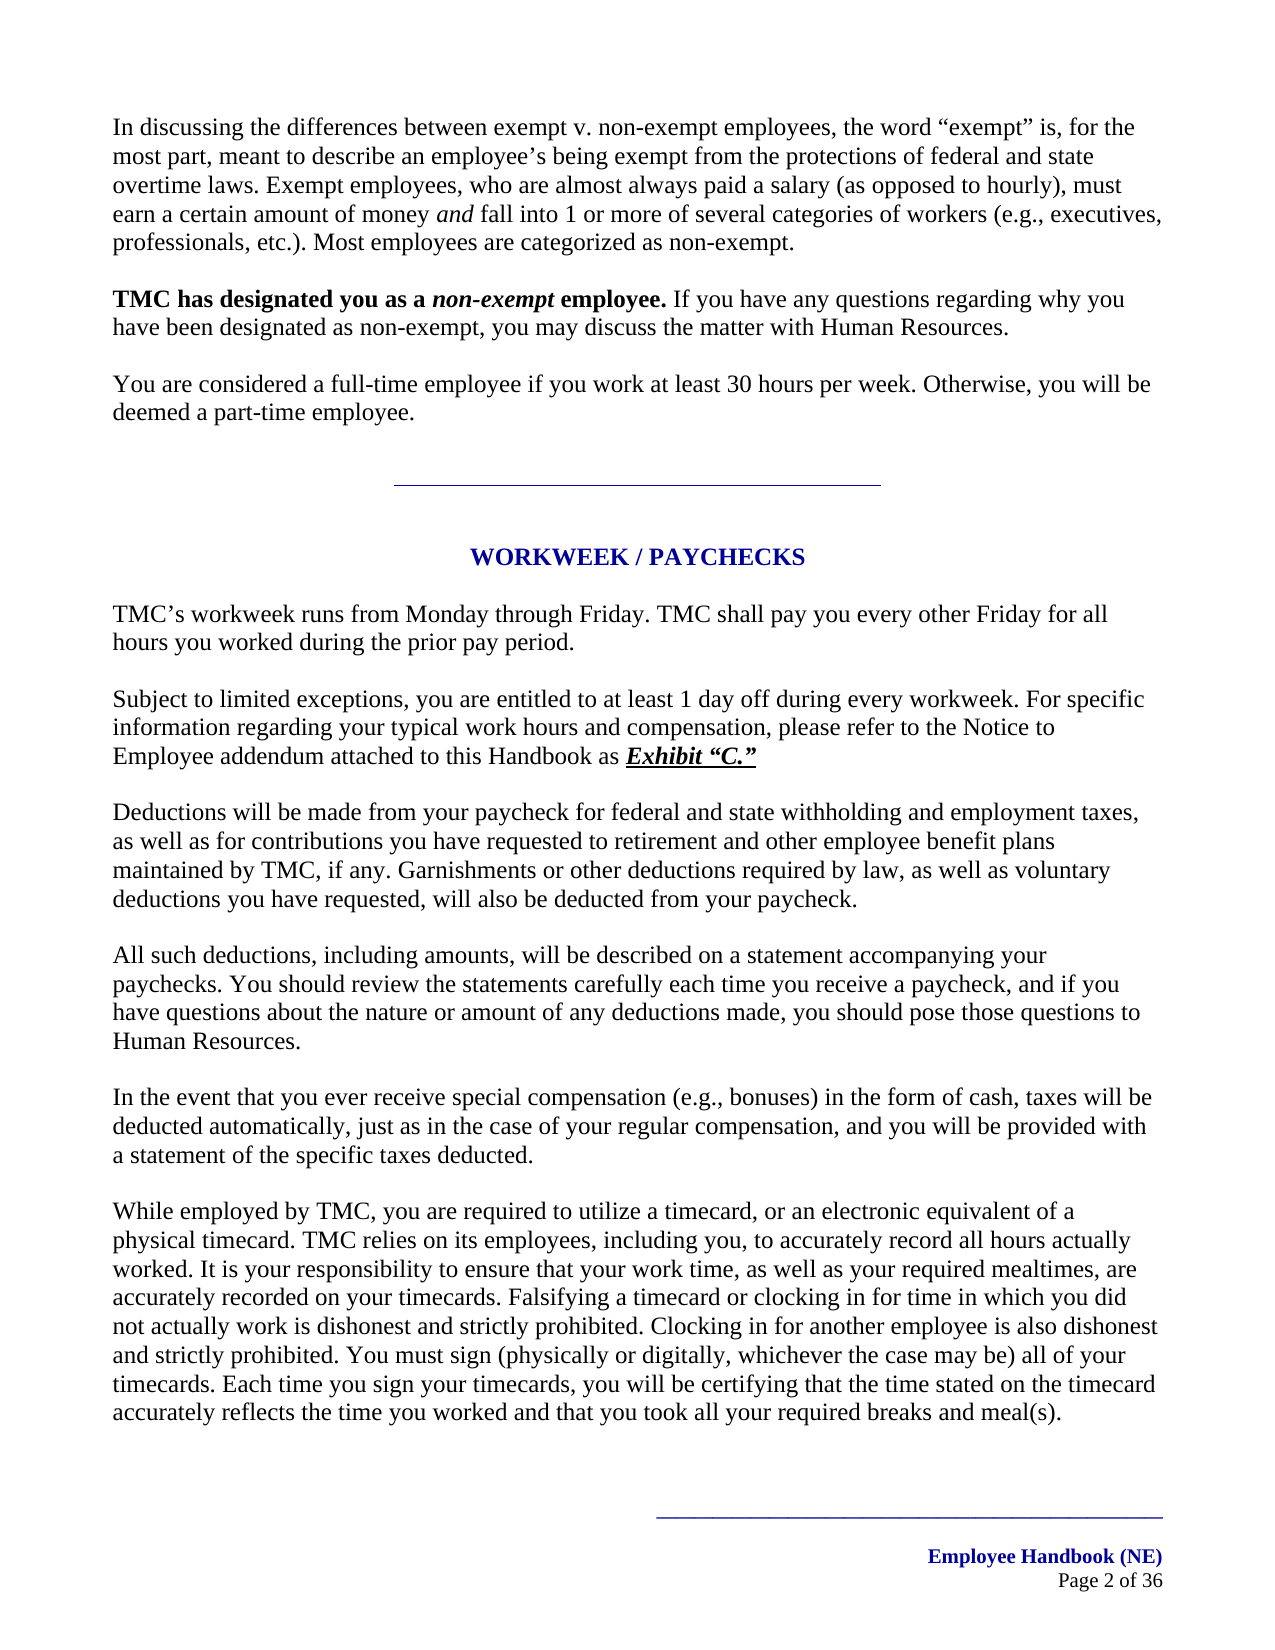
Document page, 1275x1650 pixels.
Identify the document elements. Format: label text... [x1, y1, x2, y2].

subtitle WORKWEEK / Paychecks [112, 514, 1162, 571]
text In the event that you ever receive special compensation (e.g., bonuses) in the form of cash, taxes will be deducted automatically, just as in the case of your regular compensation, and you will be provided with a statement of the specific taxes deducted. [112, 1082, 1162, 1169]
text All such deductions, including amounts, will be described on a statement accompanying your paychecks. You should review the statements carefully each time you receive a paycheck, and if you have questions about the nature or amount of any deductions made, you should pose those questions to Human Resources. [112, 940, 1162, 1055]
text You are considered a full-time employee if you work at least 30 hours per week. Otherwise, you will be deemed a part-time employee. [112, 369, 1162, 426]
text TMC’s workweek runs from Monday through Friday. TMC shall pay you every other Friday for all hours you worked during the prior pay period. [112, 599, 1162, 656]
text In discussing the differences between exempt v. non-exempt employees, the word “exempt” is, for the most part, meant to describe an employee’s being exempt from the protections of federal and state overtime laws. Exempt employees, who are almost always paid a salary (as opposed to hourly), must earn a certain amount of money and fall into 1 or more of several categories of workers (e.g., executives, professionals, etc.). Most employees are categorized as non-exempt. [112, 112, 1162, 256]
text TMC has designated you as a non-exempt employee. If you have any questions regarding why you have been designated as non-exempt, you may discuss the matter with Human Resources. [112, 284, 1162, 341]
text Deductions will be made from your paycheck for federal and state withholding and employment taxes, as well as for contributions you have requested to retirement and other employee benefit plans maintained by TMC, if any. Garnishments or other deductions required by law, as well as voluntary deductions you have requested, will also be deducted from your paycheck. [112, 797, 1162, 912]
text While employed by TMC, you are required to utilize a timecard, or an electronic equivalent of a physical timecard. TMC relies on its employees, including you, to accurately record all hours actually worked. It is your responsibility to ensure that your work time, as well as your required mealtimes, are accurately recorded on your timecards. Falsifying a timecard or clocking in for time in which you did not actually work is dishonest and strictly prohibited. Clocking in for another employee is also dishonest and strictly prohibited. You must sign (physically or digitally, whichever the case may be) all of your timecards. Each time you sign your timecards, you will be certifying that the time stated on the timecard accurately reflects the time you worked and that you took all your required breaks and meal(s). [112, 1196, 1162, 1426]
text Subject to limited exceptions, you are entitled to at least 1 day off during every workweek. For specific information regarding your typical work hours and compensation, please refer to the Notice to Employee addendum attached to this Handbook as Exhibit “C.” [112, 684, 1162, 770]
